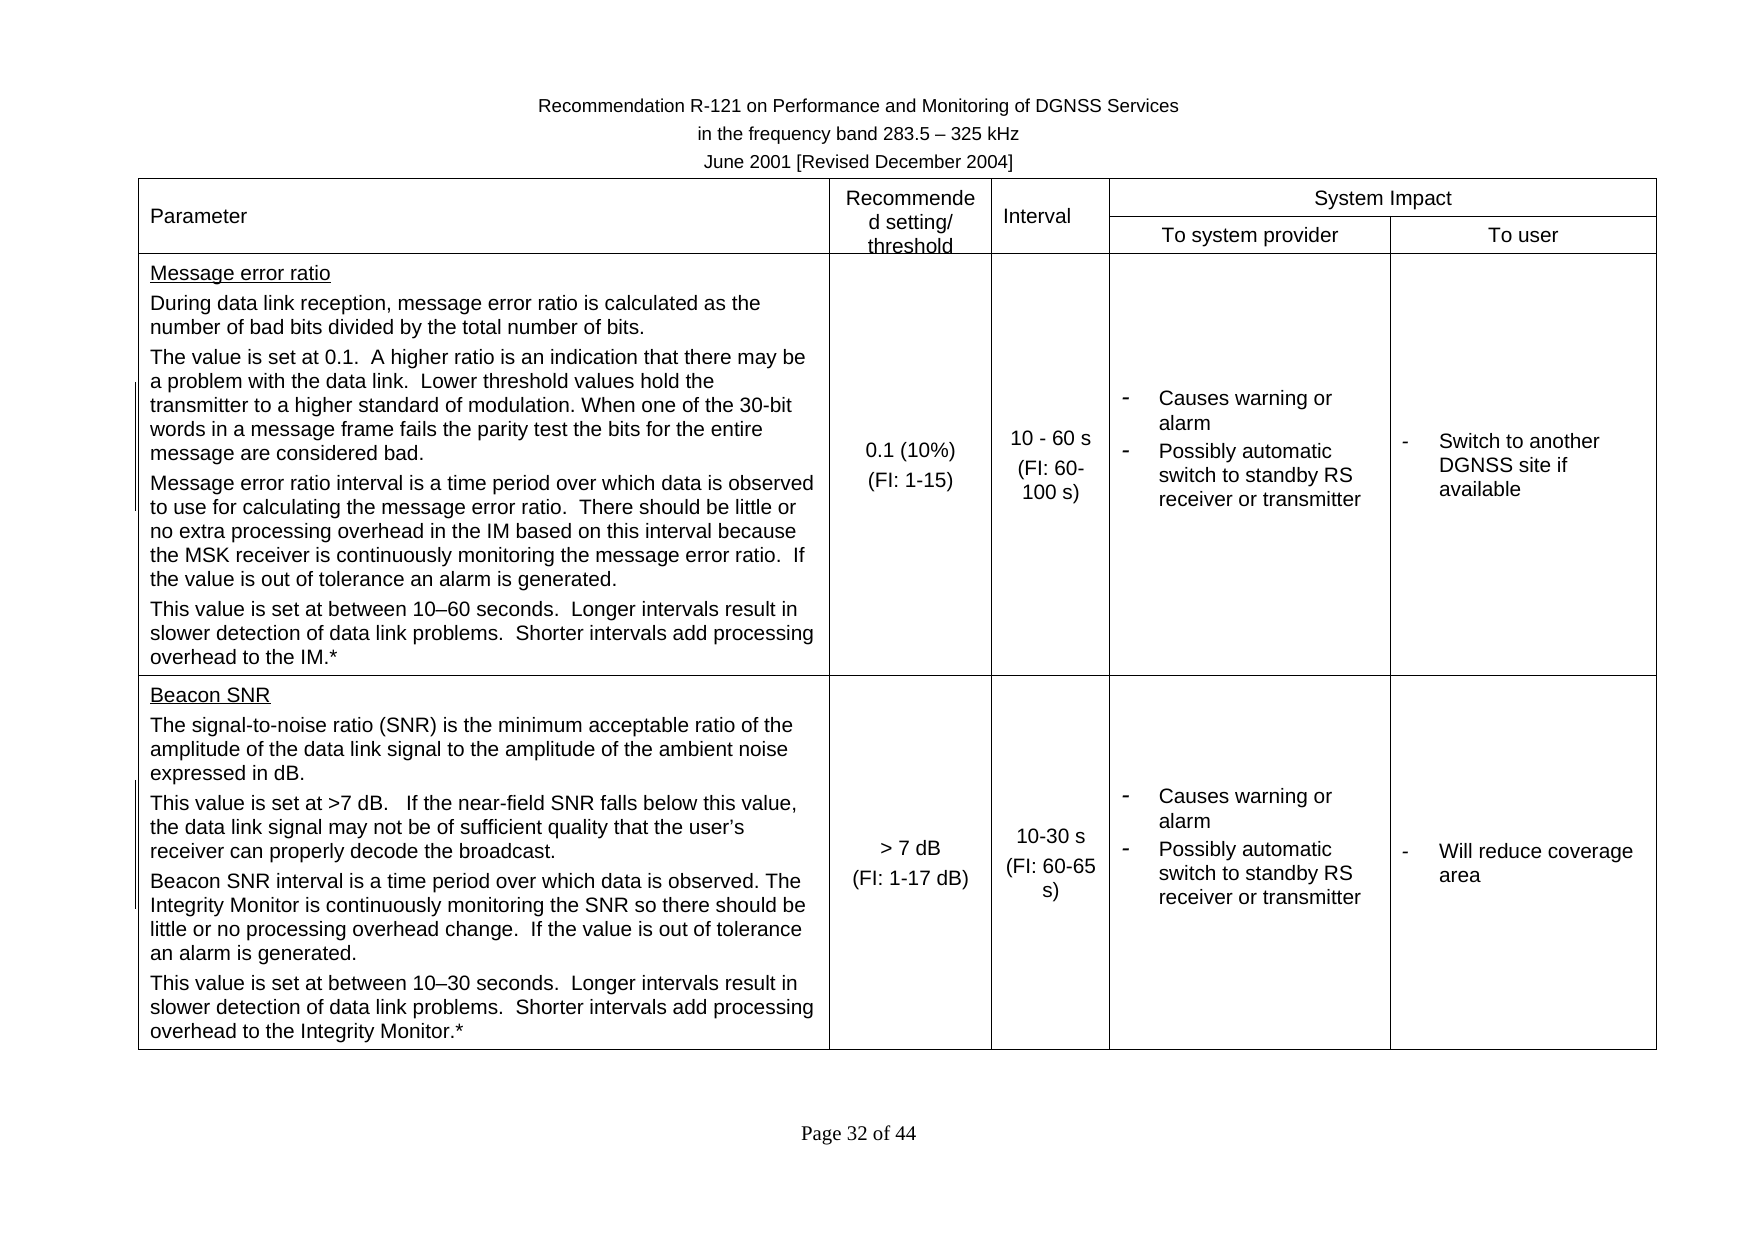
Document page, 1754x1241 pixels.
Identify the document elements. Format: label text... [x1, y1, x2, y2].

table_header Interval [992, 179, 1109, 253]
table_cell 0.1 (10%) (FI: 1-15) [830, 254, 991, 675]
table_cell 10 - 60 s (FI: 60-100 s) [992, 254, 1109, 675]
table_cell Beacon SNR The signal-to-noise ratio (SNR) is the minimum acceptable ratio of the amplitude of the data link signal to the amplitude of the ambient noise expressed in dB. This value is set at >7 dB. If the near-field SNR falls below this value, the data link signal may not be of sufficient quality that the user’s receiver can properly decode the broadcast. Beacon SNR interval is a time period over which data is observed. The Integrity Monitor is continuously monitoring the SNR so there should be little or no processing overhead change. If the value is out of tolerance an alarm is generated. This value is set at between 10–30 seconds. Longer intervals result in slower detection of data link problems. Shorter intervals add processing overhead to the Integrity Monitor.* [139, 676, 829, 1049]
table_cell To system provider [1110, 217, 1390, 253]
table_cell Message error ratio During data link reception, message error ratio is calculated as the number of bad bits divided by the total number of bits. The value is set at 0.1. A higher ratio is an indication that there may be a problem with the data link. Lower threshold values hold the transmitter to a higher standard of modulation. When one of the 30-bit words in a message frame fails the parity test the bits for the entire message are considered bad. Message error ratio interval is a time period over which data is observed to use for calculating the message error ratio. There should be little or no extra processing overhead in the IM based on this interval because the MSK receiver is continuously monitoring the message error ratio. If the value is out of tolerance an alarm is generated. This value is set at between 10–60 seconds. Longer intervals result in slower detection of data link problems. Shorter intervals add processing overhead to the IM.* [139, 254, 829, 675]
table_cell Will reduce coverage area [1391, 676, 1656, 1049]
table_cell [1110, 676, 1390, 1049]
table_header Parameter [139, 179, 829, 253]
table_header Recommended setting/ threshold [830, 179, 991, 253]
table_cell To user [1391, 217, 1656, 253]
table_cell 10-30 s (FI: 60-65 s) [992, 676, 1109, 1049]
table_cell > 7 dB (FI: 1-17 dB) [830, 676, 991, 1049]
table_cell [1110, 254, 1390, 675]
table_header System Impact [1110, 179, 1656, 216]
table_cell Switch to another DGNSS site if available [1391, 254, 1656, 675]
